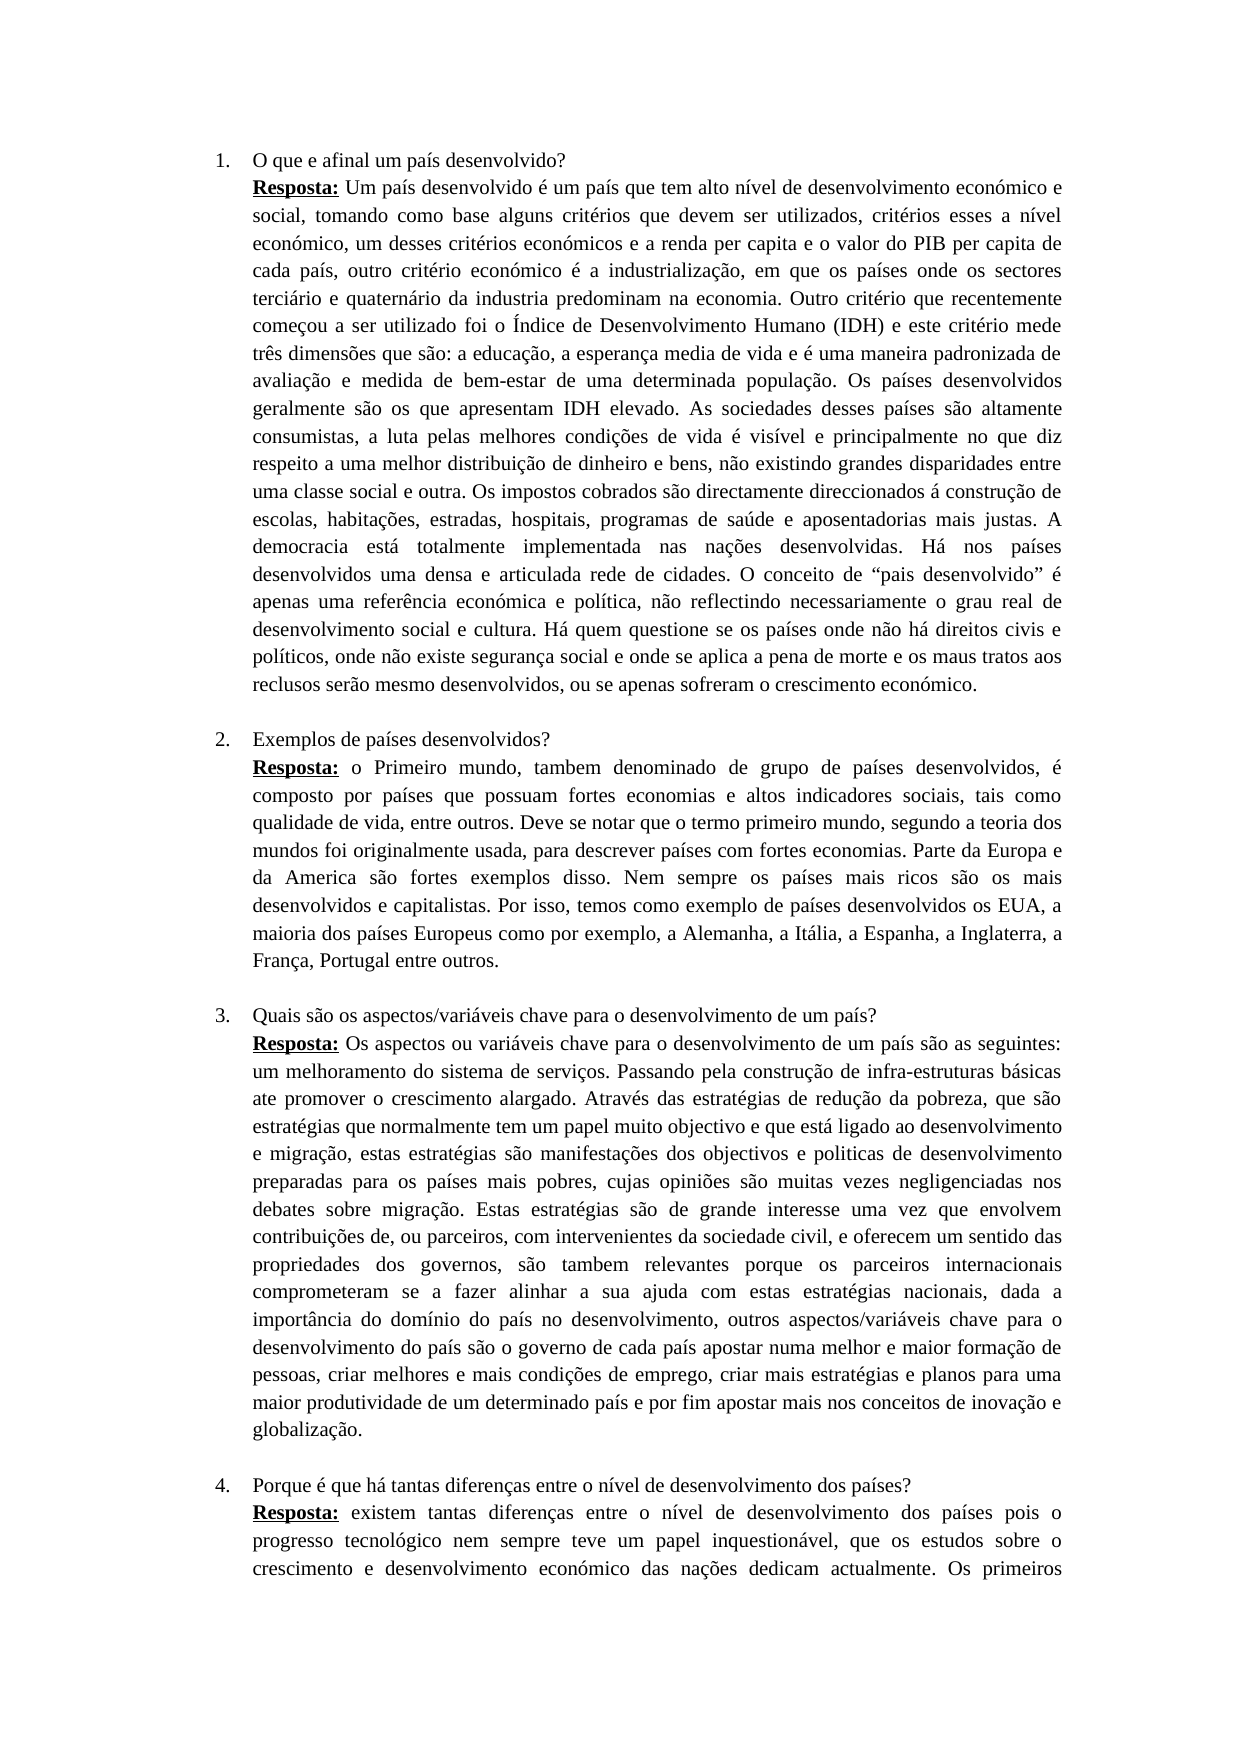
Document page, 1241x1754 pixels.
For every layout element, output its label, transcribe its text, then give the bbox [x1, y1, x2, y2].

list Resposta: Os aspectos ou variáveis chave para o desenvolvimento de um país são as seguintes: um melhoramento do sistema de serviços. Passando pela construção de infra-estruturas básicas ate promover o crescimento alargado. Através das estratégias de redução da pobreza, que são estratégias que normalmente tem um papel muito objectivo e que está ligado ao desenvolvimento e migração, estas estratégias são manifestações dos objectivos e politicas de desenvolvimento preparadas para os países mais pobres, cujas opiniões são muitas vezes negligenciadas nos debates sobre migração. Estas estratégias são de grande interesse uma vez que envolvem contribuições de, ou parceiros, com intervenientes da sociedade civil, e oferecem um sentido das propriedades dos governos, são tambem relevantes porque os parceiros internacionais comprometeram se a fazer alinhar a sua ajuda com estas estratégias nacionais, dada a importância do domínio do país no desenvolvimento, outros aspectos/variáveis chave para o desenvolvimento do país são o governo de cada país apostar numa melhor e maior formação de pessoas, criar melhores e mais condições de emprego, criar mais estratégias e planos para uma maior produtividade de um determinado país e por fim apostar mais nos conceitos de inovação e globalização. [252, 1031, 1063, 1441]
list Porque é que há tantas diferenças entre o nível de desenvolvimento dos países? [215, 1473, 1063, 1497]
list Exemplos de países desenvolvidos? [215, 727, 1063, 751]
list O que e afinal um país desenvolvido? [215, 148, 1063, 172]
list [252, 1500, 1063, 1579]
list Resposta: Um país desenvolvido é um país que tem alto nível de desenvolvimento económico e social, tomando como base alguns critérios que devem ser utilizados, critérios esses a nível económico, um desses critérios económicos e a renda per capita e o valor do PIB per capita de cada país, outro critério económico é a industrialização, em que os países onde os sectores terciário e quaternário da industria predominam na economia. Outro critério que recentemente começou a ser utilizado foi o Índice de Desenvolvimento Humano (IDH) e este critério mede três dimensões que são: a educação, a esperança media de vida e é uma maneira padronizada de avaliação e medida de bem-estar de uma determinada população. Os países desenvolvidos geralmente são os que apresentam IDH elevado. As sociedades desses países são altamente consumistas, a luta pelas melhores condições de vida é visível e principalmente no que diz respeito a uma melhor distribuição de dinheiro e bens, não existindo grandes disparidades entre uma classe social e outra. Os impostos cobrados são directamente direccionados á construção de escolas, habitações, estradas, hospitais, programas de saúde e aposentadorias mais justas. A democracia está totalmente implementada nas nações desenvolvidas. Há nos países desenvolvidos uma densa e articulada rede de cidades. O conceito de “pais desenvolvido” é apenas uma referência económica e política, não reflectindo necessariamente o grau real de desenvolvimento social e cultura. Há quem questione se os países onde não há direitos civis e políticos, onde não existe segurança social e onde se aplica a pena de morte e os maus tratos aos reclusos serão mesmo desenvolvidos, ou se apenas sofreram o crescimento económico. [252, 175, 1063, 696]
list Quais são os aspectos/variáveis chave para o desenvolvimento de um país? [215, 1003, 1063, 1027]
list Resposta: o Primeiro mundo, tambem denominado de grupo de países desenvolvidos, é composto por países que possuam fortes economias e altos indicadores sociais, tais como qualidade de vida, entre outros. Deve se notar que o termo primeiro mundo, segundo a teoria dos mundos foi originalmente usada, para descrever países com fortes economias. Parte da Europa e da America são fortes exemplos disso. Nem sempre os países mais ricos são os mais desenvolvidos e capitalistas. Por isso, temos como exemplo de países desenvolvidos os EUA, a maioria dos países Europeus como por exemplo, a Alemanha, a Itália, a Espanha, a Inglaterra, a França, Portugal entre outros. [252, 755, 1063, 972]
